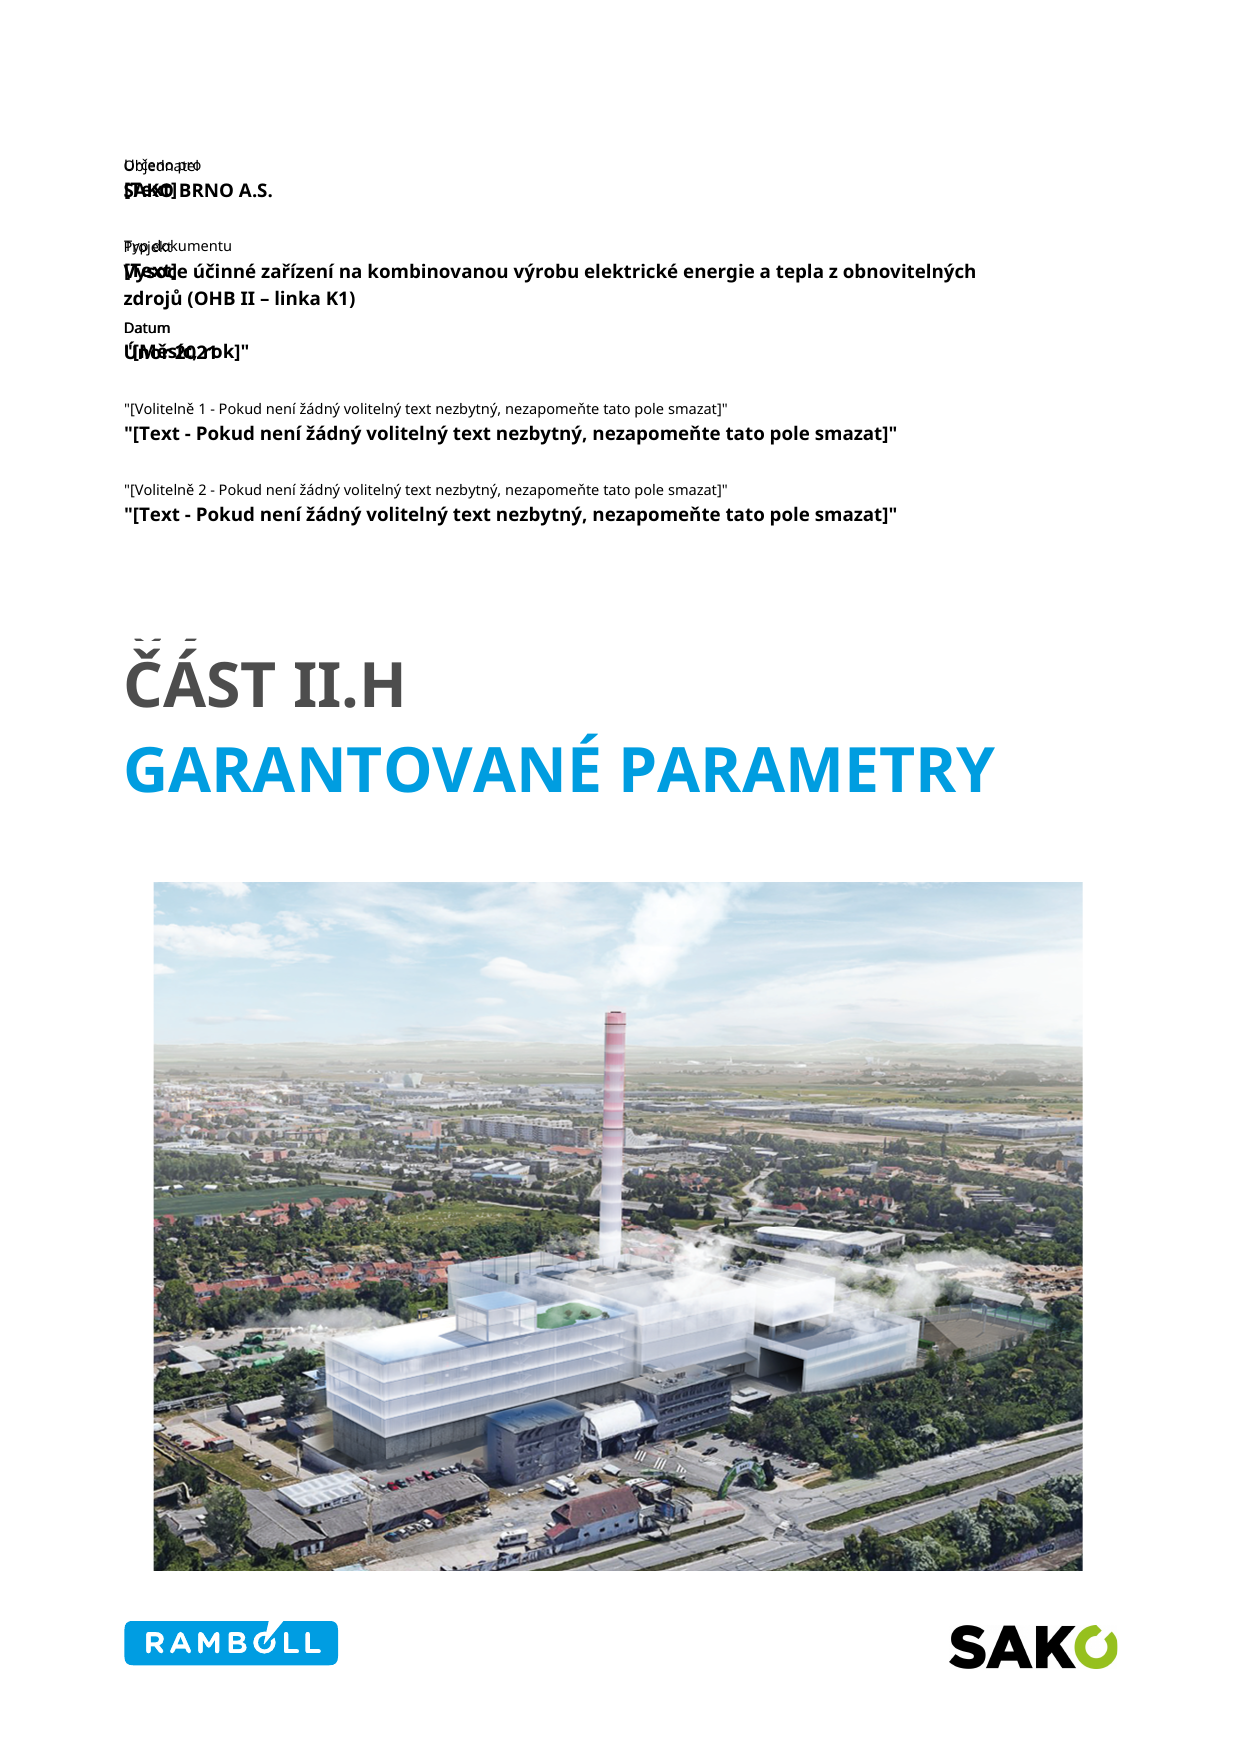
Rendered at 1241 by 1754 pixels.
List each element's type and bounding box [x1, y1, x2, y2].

picture [949, 1625, 1118, 1669]
picture [153, 882, 1083, 1571]
